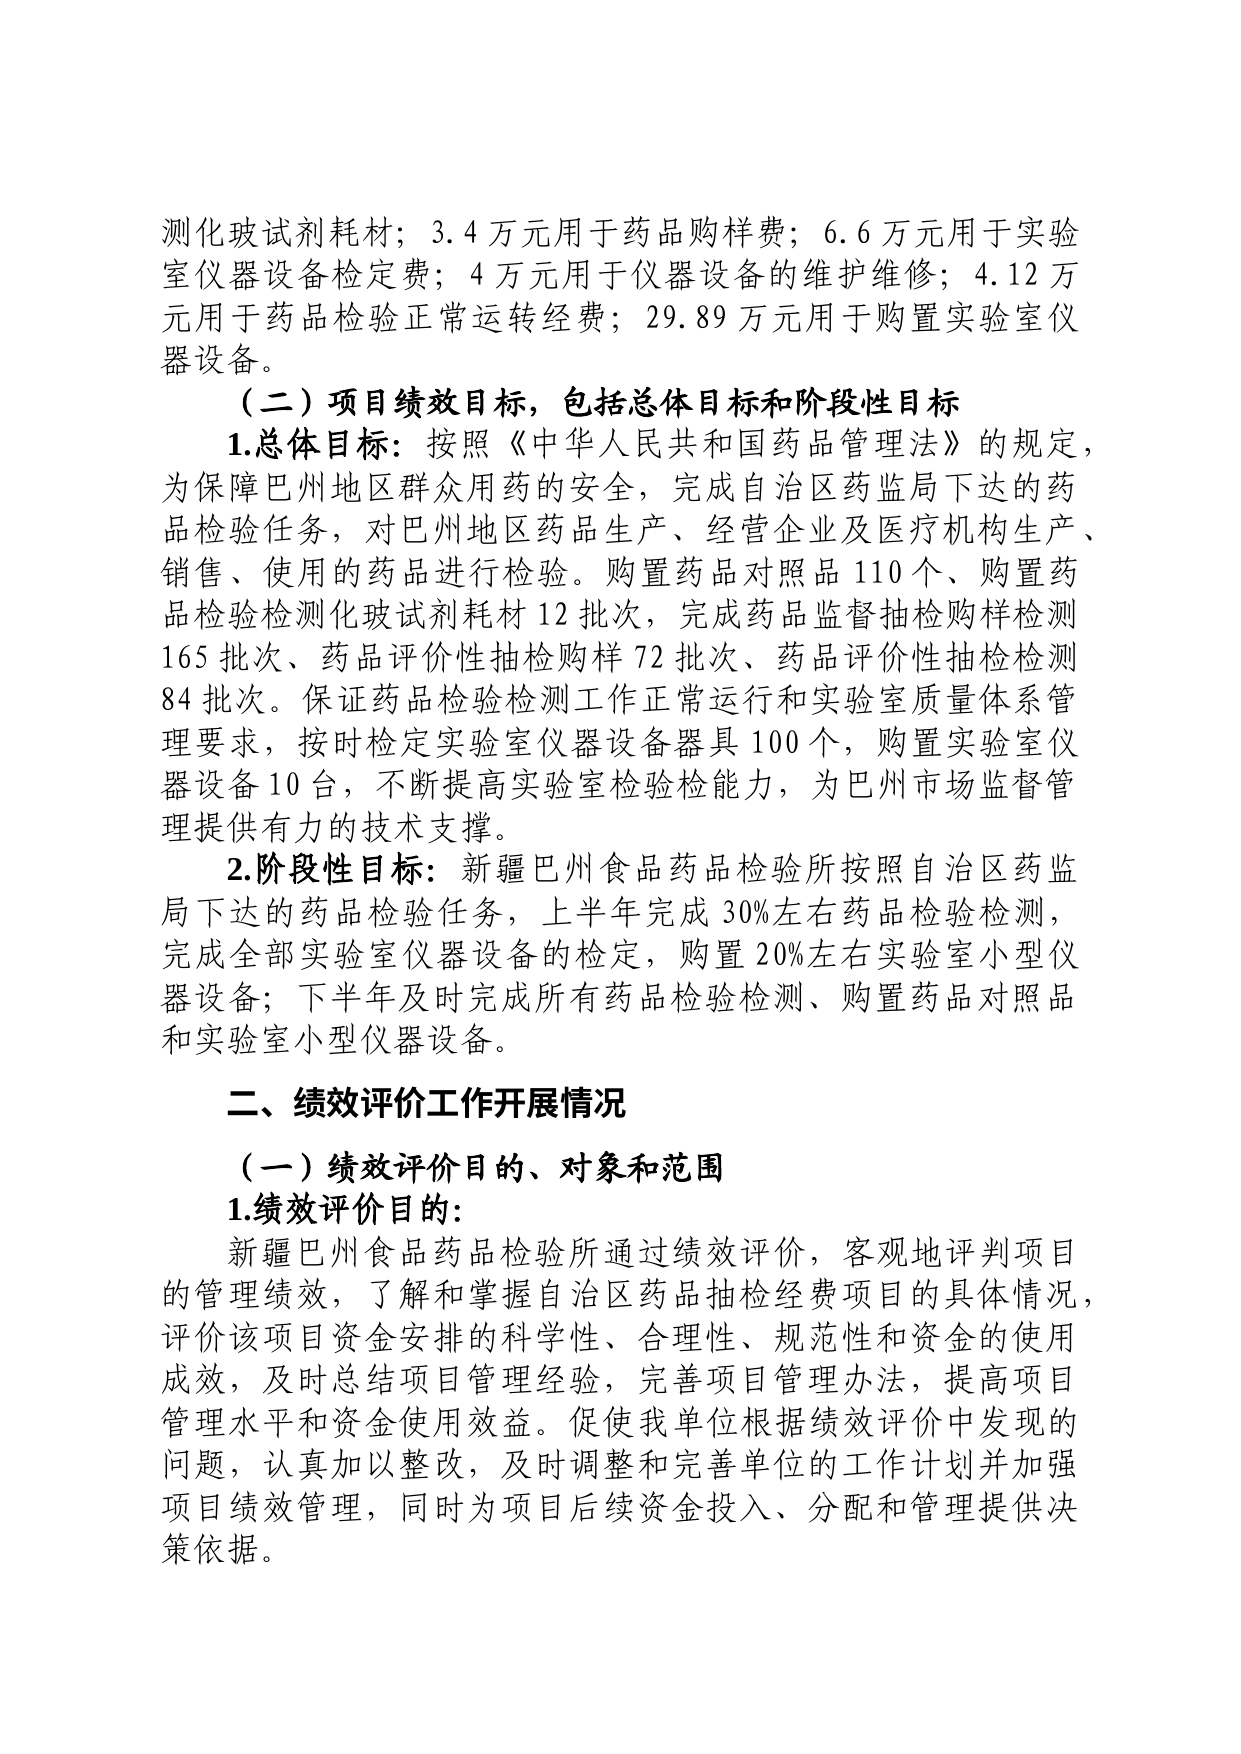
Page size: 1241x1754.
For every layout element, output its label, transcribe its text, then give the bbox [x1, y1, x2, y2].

text 1.总体目标：按照《中华人民共和国药品管理法》的规定，为保障巴州地区群众用药的安全，完成自治区药监局下达的药品检验任务，对巴州地区药品生产、经营企业及医疗机构生产、销售、使用的药品进行检验。购置药品对照品110个、购置药品检验检测化玻试剂耗材12批次，完成药品监督抽检购样检测165批次、药品评价性抽检购样72批次、药品评价性抽检检测84批次。保证药品检验检测工作正常运行和实验室质量体系管理要求，按时检定实验室仪器设备器具100个，购置实验室仪器设备10台，不断提高实验室检验检能力，为巴州市场监督管理提供有力的技术支撑。 [159, 421, 1081, 846]
text 1.绩效评价目的： [159, 1186, 1081, 1229]
text 新疆巴州食品药品检验所通过绩效评价，客观地评判项目的管理绩效，了解和掌握自治区药品抽检经费项目的具体情况，评价该项目资金安排的科学性、合理性、规范性和资金的使用成效，及时总结项目管理经验，完善项目管理办法，提高项目管理水平和资金使用效益。促使我单位根据绩效评价中发现的问题，认真加以整改，及时调整和完善单位的工作计划并加强项目绩效管理，同时为项目后续资金投入、分配和管理提供决策依据。 [159, 1229, 1081, 1569]
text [159, 209, 1081, 379]
text 2.阶段性目标：新疆巴州食品药品检验所按照自治区药监局下达的药品检验任务，上半年完成30%左右药品检验检测，完成全部实验室仪器设备的检定，购置20%左右实验室小型仪器设备；下半年及时完成所有药品检验检测、购置药品对照品和实验室小型仪器设备。 [159, 846, 1081, 1059]
text （一）绩效评价目的、对象和范围 [159, 1144, 1081, 1186]
text （二）项目绩效目标，包括总体目标和阶段性目标 [159, 379, 1081, 421]
subtitle 二、绩效评价工作开展情况 [159, 1059, 1081, 1144]
